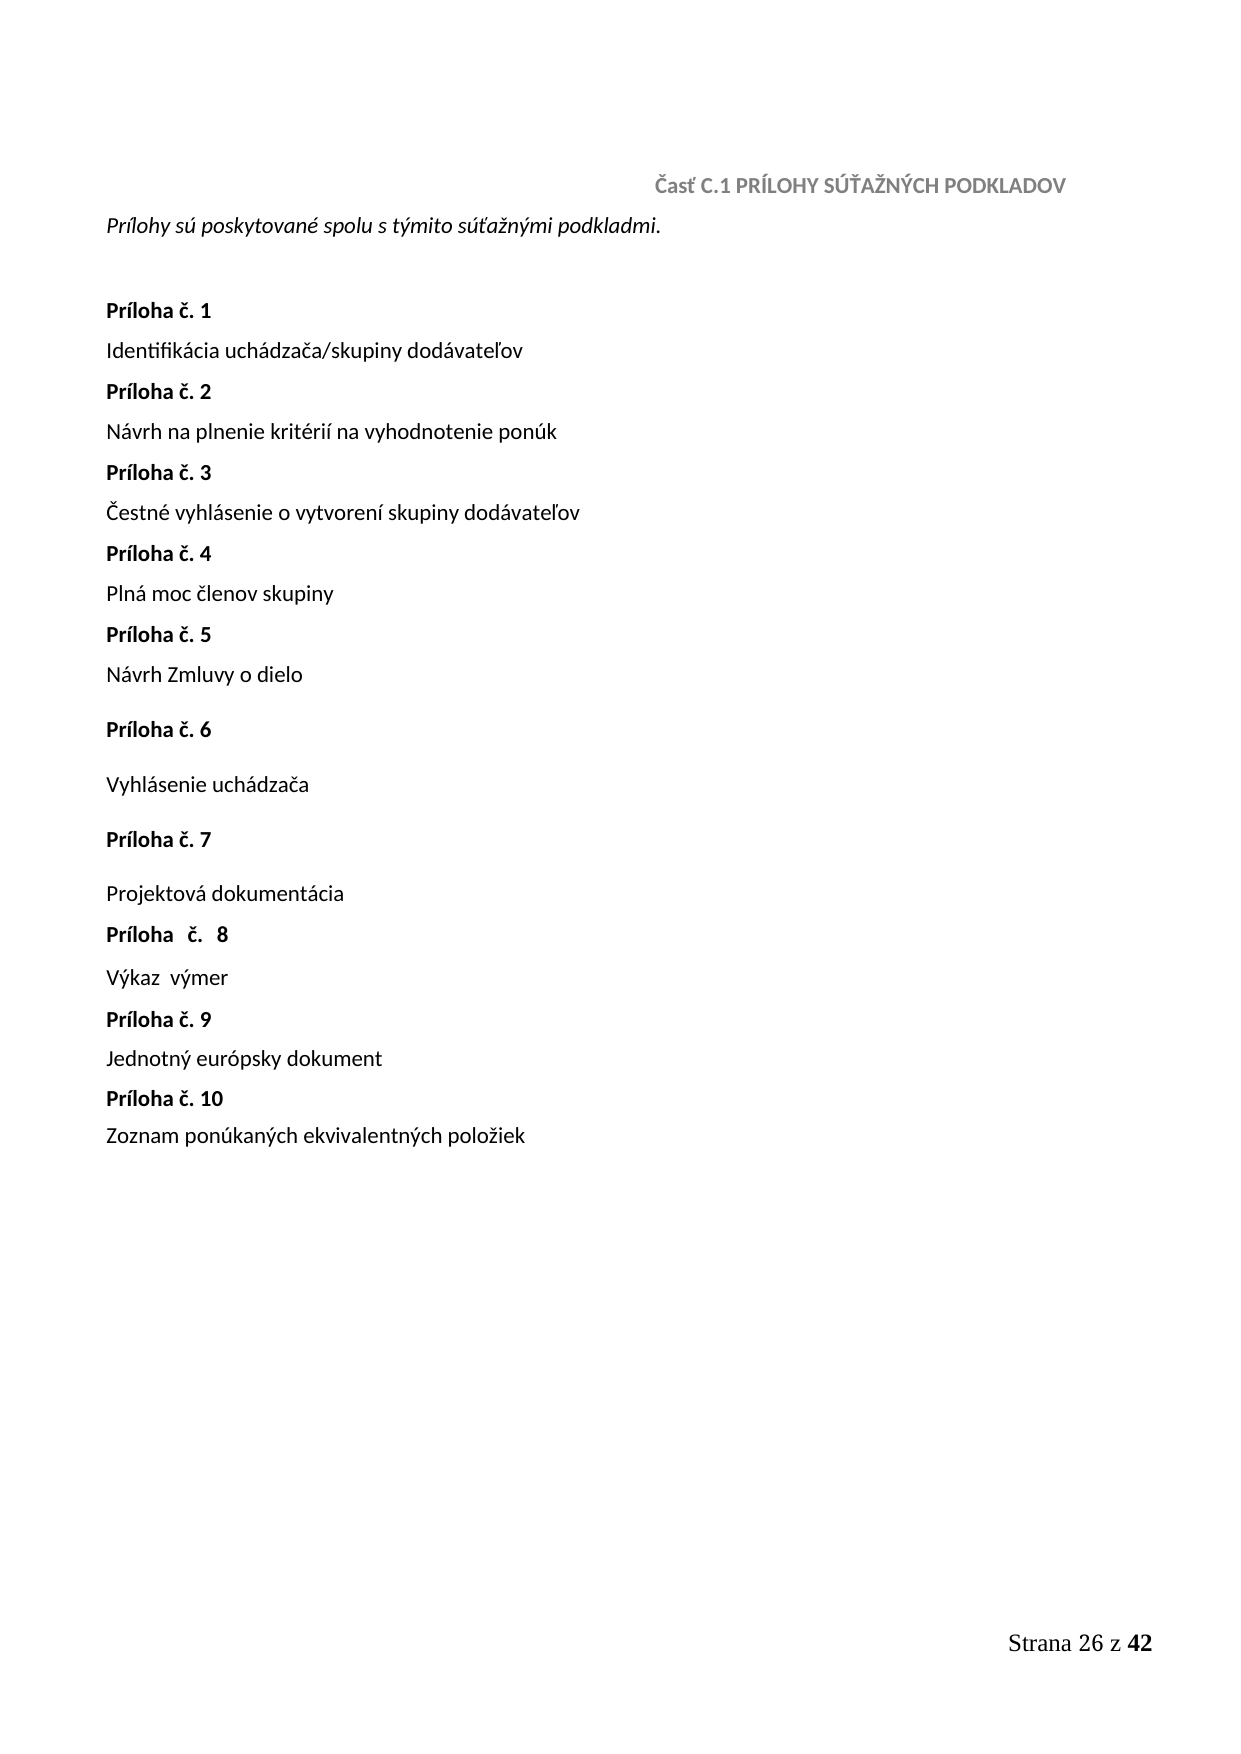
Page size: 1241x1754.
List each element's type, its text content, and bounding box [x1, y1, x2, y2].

text Projektová dokumentácia [106, 879, 1167, 908]
subtitle Príloha č. 1 [106, 296, 1167, 324]
subtitle Príloha č. 5 [106, 620, 1167, 648]
text Zoznam ponúkaných ekvivalentných položiek [106, 1124, 1167, 1148]
text Čestné vyhlásenie o vytvorení skupiny dodávateľov [106, 498, 1167, 526]
text Prílohy sú poskytované spolu s týmito súťažnými podkladmi. [106, 212, 1167, 239]
text Príloha č. 10 [75, 1084, 1167, 1112]
subtitle Príloha č. 2 [106, 377, 1167, 405]
subtitle Časť C.1 PRÍLOHY SÚŤAŽNÝCH PODKLADOV [655, 171, 1167, 199]
text Identifikácia uchádzača/skupiny dodávateľov [106, 336, 1167, 364]
subtitle Príloha č. 4 [106, 539, 1167, 567]
subtitle Príloha č. 3 [106, 458, 1167, 486]
text Návrh na plnenie kritérií na vyhodnotenie ponúk [106, 417, 1167, 445]
text Návrh Zmluvy o dielo [106, 660, 961, 688]
text Príloha č. 8 Výkaz výmer Príloha č. 9 [106, 920, 228, 1033]
text Plná moc členov skupiny [106, 579, 1167, 607]
text Vyhlásenie uchádzača [106, 770, 961, 798]
text Príloha č. 7 [106, 825, 961, 853]
text Jednotný európsky dokument [106, 1048, 1167, 1071]
text Príloha č. 6 [106, 715, 961, 743]
